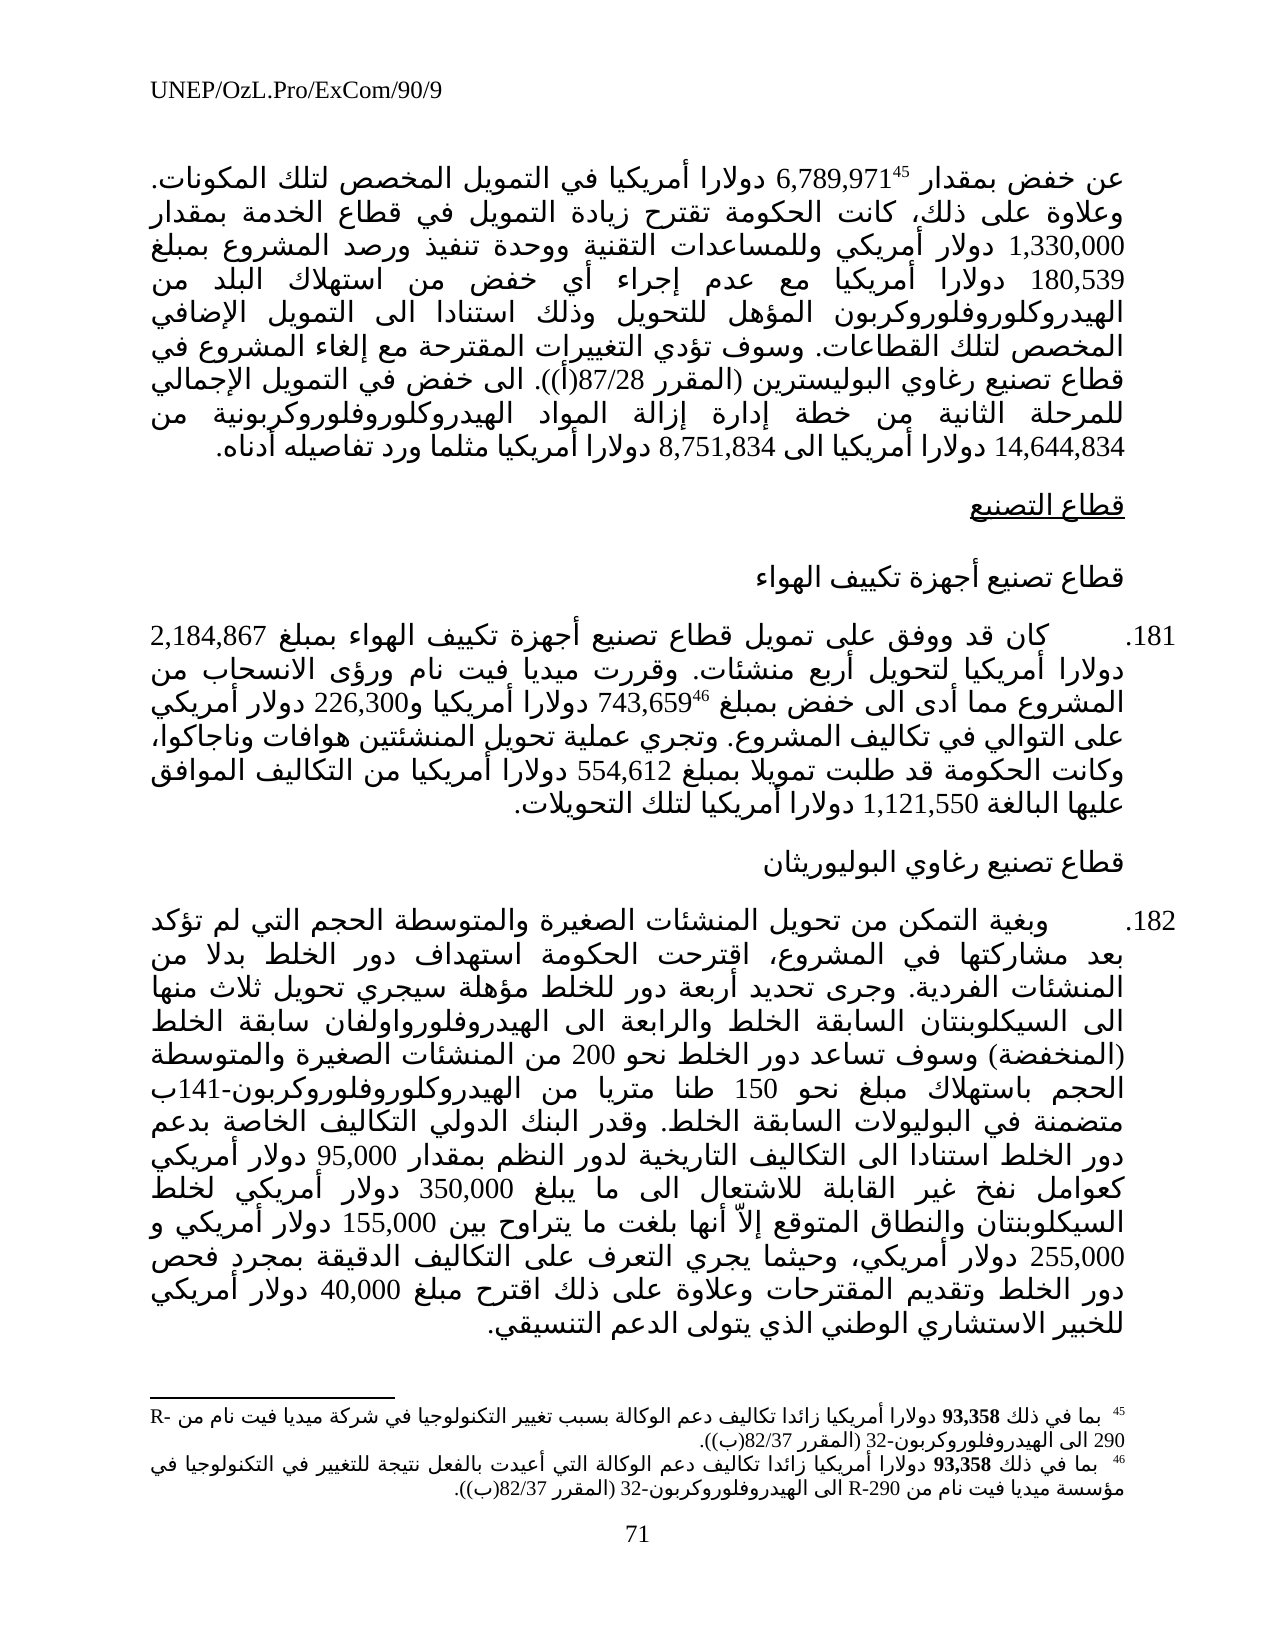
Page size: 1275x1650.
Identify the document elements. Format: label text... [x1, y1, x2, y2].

text قطاع التصنيع [150, 488, 1125, 522]
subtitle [150, 161, 1125, 463]
subtitle وبغية التمكن من تحويل المنشئات الصغيرة والمتوسطة الحجم التي لم تؤكد بعد مشاركتها في المشروع، اقترحت الحكومة استهداف دور الخلط بدلا من المنشئات الفردية. وجرى تحديد أربعة دور للخلط مؤهلة سيجري تحويل ثلاث منها الى السيكلوبنتان السابقة الخلط والرابعة الى الهيدروفلورواولفان سابقة الخلط (المنخفضة) وسوف تساعد دور الخلط نحو 200 من المنشئات الصغيرة والمتوسطة الحجم باستهلاك مبلغ نحو 150 طنا متريا من الهيدروكلوروفلوروكربون-141ب متضمنة في البوليولات السابقة الخلط. وقدر البنك الدولي التكاليف الخاصة بدعم دور الخلط استنادا الى التكاليف التاريخية لدور النظم بمقدار 95,000 دولار أمريكي كعوامل نفخ غير القابلة للاشتعال الى ما يبلغ 350,000 دولار أمريكي لخلط السيكلوبنتان والنطاق المتوقع إلاّ أنها بلغت ما يتراوح بين 155,000 دولار أمريكي و255,000 دولار أمريكي، وحيثما يجري التعرف على التكاليف الدقيقة بمجرد فحص دور الخلط وتقديم المقترحات وعلاوة على ذلك اقترح مبلغ 40,000 دولار أمريكي للخبير الاستشاري الوطني الذي يتولى الدعم التنسيقي. [150, 903, 1125, 1339]
subtitle قطاع تصنيع أجهزة تكييف الهواء [150, 560, 1125, 593]
subtitle قطاع تصنيع رغاوي البوليوريثان [150, 845, 1125, 878]
subtitle كان قد ووفق على تمويل قطاع تصنيع أجهزة تكييف الهواء بمبلغ 2,184,867 دولارا أمريكيا لتحويل أربع منشئات. وقررت ميديا فيت نام ورؤى الانسحاب من المشروع مما أدى الى خفض بمبلغ 743,659 دولارا أمريكيا و226,300 دولار أمريكي على التوالي في تكاليف المشروع. وتجري عملية تحويل المنشئتين هوافات وناجاكوا، وكانت الحكومة قد طلبت تمويلا بمبلغ 554,612 دولارا أمريكيا من التكاليف الموافق عليها البالغة 1,121,550 دولارا أمريكيا لتلك التحويلات. [150, 618, 1125, 820]
